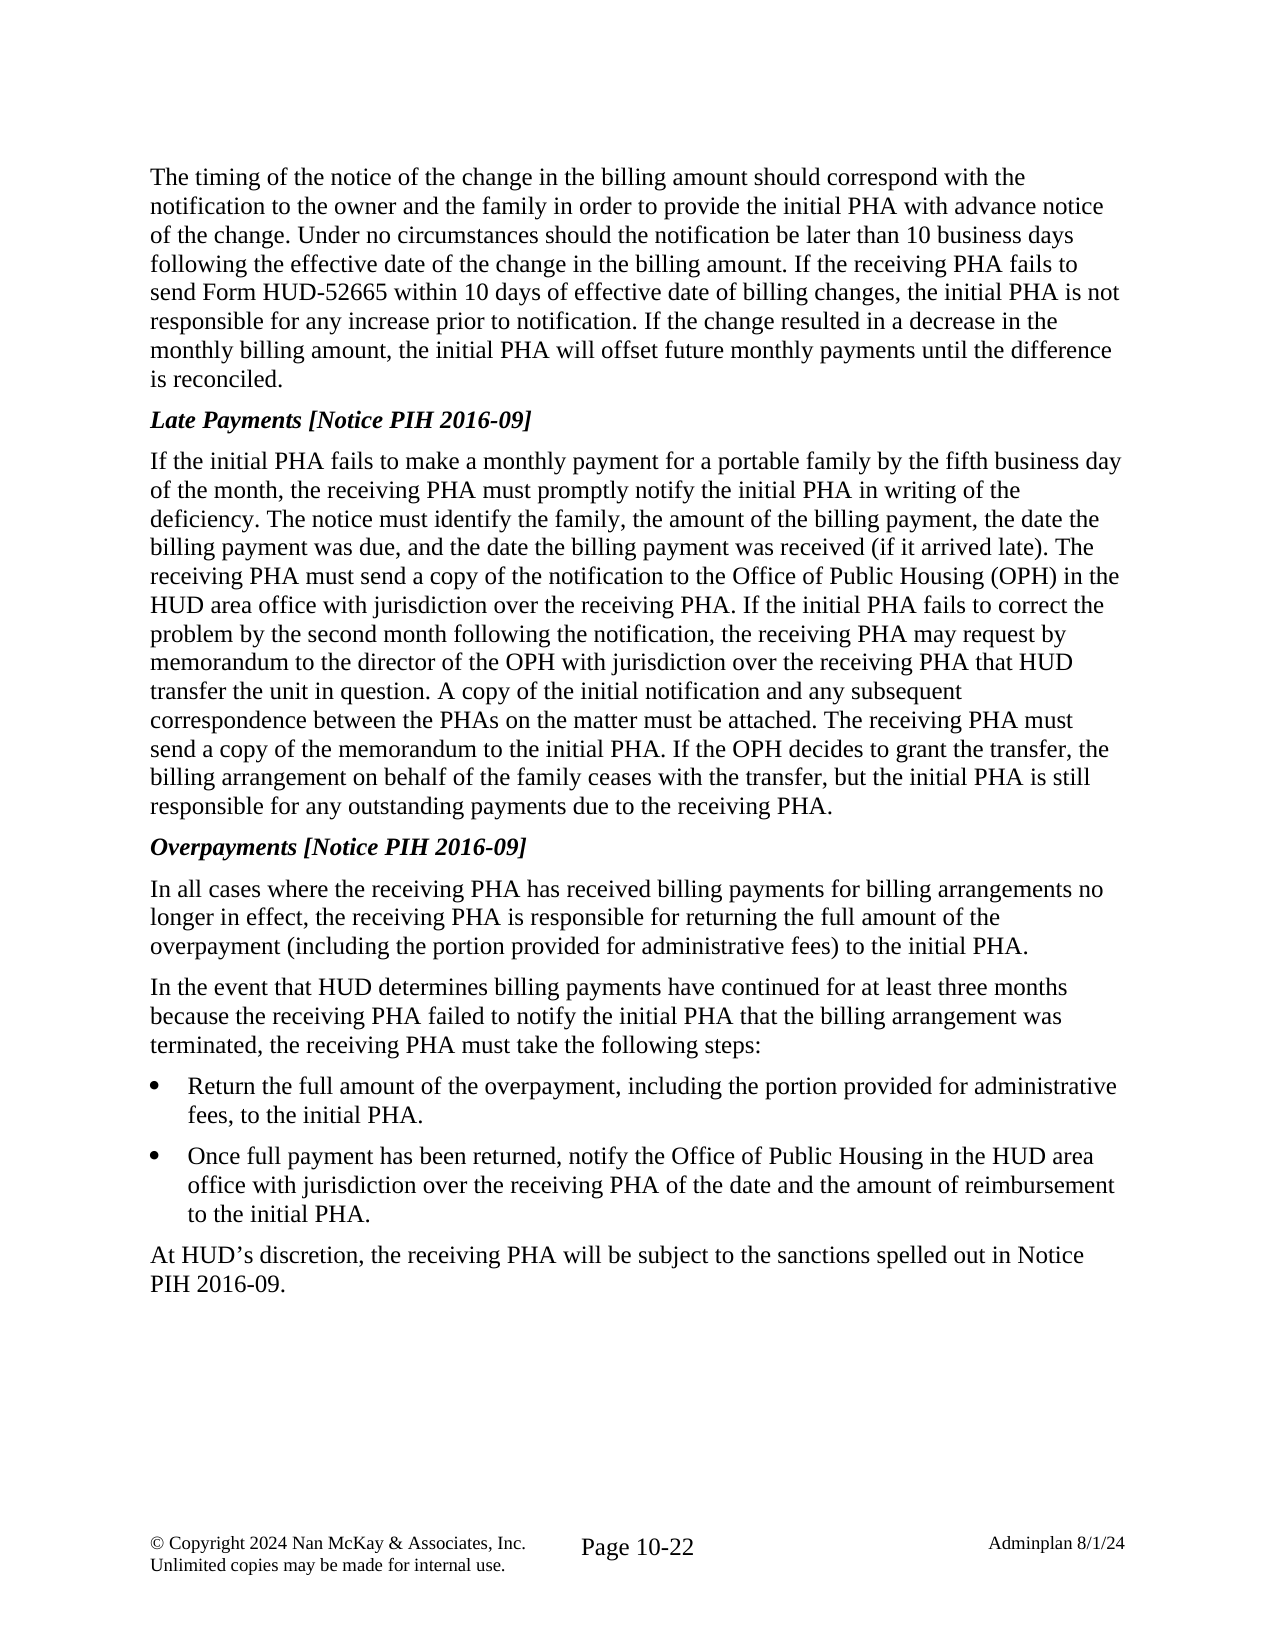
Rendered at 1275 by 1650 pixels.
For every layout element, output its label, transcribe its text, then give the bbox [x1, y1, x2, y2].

text In all cases where the receiving PHA has received billing payments for billing arrangements no longer in effect, the receiving PHA is responsible for returning the full amount of the overpayment (including the portion provided for administrative fees) to the initial PHA. [150, 874, 1125, 960]
text If the initial PHA fails to make a monthly payment for a portable family by the fifth business day of the month, the receiving PHA must promptly notify the initial PHA in writing of the deficiency. The notice must identify the family, the amount of the billing payment, the date the billing payment was due, and the date the billing payment was received (if it arrived late). The receiving PHA must send a copy of the notification to the Office of Public Housing (OPH) in the HUD area office with jurisdiction over the receiving PHA. If the initial PHA fails to correct the problem by the second month following the notification, the receiving PHA may request by memorandum to the director of the OPH with jurisdiction over the receiving PHA that HUD transfer the unit in question. A copy of the initial notification and any subsequent correspondence between the PHAs on the matter must be attached. The receiving PHA must send a copy of the memorandum to the initial PHA. If the OPH decides to grant the transfer, the billing arrangement on behalf of the family ceases with the transfer, but the initial PHA is still responsible for any outstanding payments due to the receiving PHA. [150, 446, 1125, 820]
text At HUD’s discretion, the receiving PHA will be subject to the sanctions spelled out in Notice PIH 2016-09. [150, 1240, 1125, 1297]
list Return the full amount of the overpayment, including the portion provided for administrative fees, to the initial PHA. [150, 1071, 1125, 1129]
text Late Payments [Notice PIH 2016-09] [150, 405, 1125, 434]
list Once full payment has been returned, notify the Office of Public Housing in the HUD area office with jurisdiction over the receiving PHA of the date and the amount of reimbursement to the initial PHA. [150, 1141, 1125, 1227]
text In the event that HUD determines billing payments have continued for at least three months because the receiving PHA failed to notify the initial PHA that the billing arrangement was terminated, the receiving PHA must take the following steps: [150, 972, 1125, 1059]
text The timing of the notice of the change in the billing amount should correspond with the notification to the owner and the family in order to provide the initial PHA with advance notice of the change. Under no circumstances should the notification be later than 10 business days following the effective date of the change in the billing amount. If the receiving PHA fails to send Form HUD-52665 within 10 days of effective date of billing changes, the initial PHA is not responsible for any increase prior to notification. If the change resulted in a decrease in the monthly billing amount, the initial PHA will offset future monthly payments until the difference is reconciled. [150, 162, 1125, 392]
text Overpayments [Notice PIH 2016-09] [150, 832, 1125, 861]
